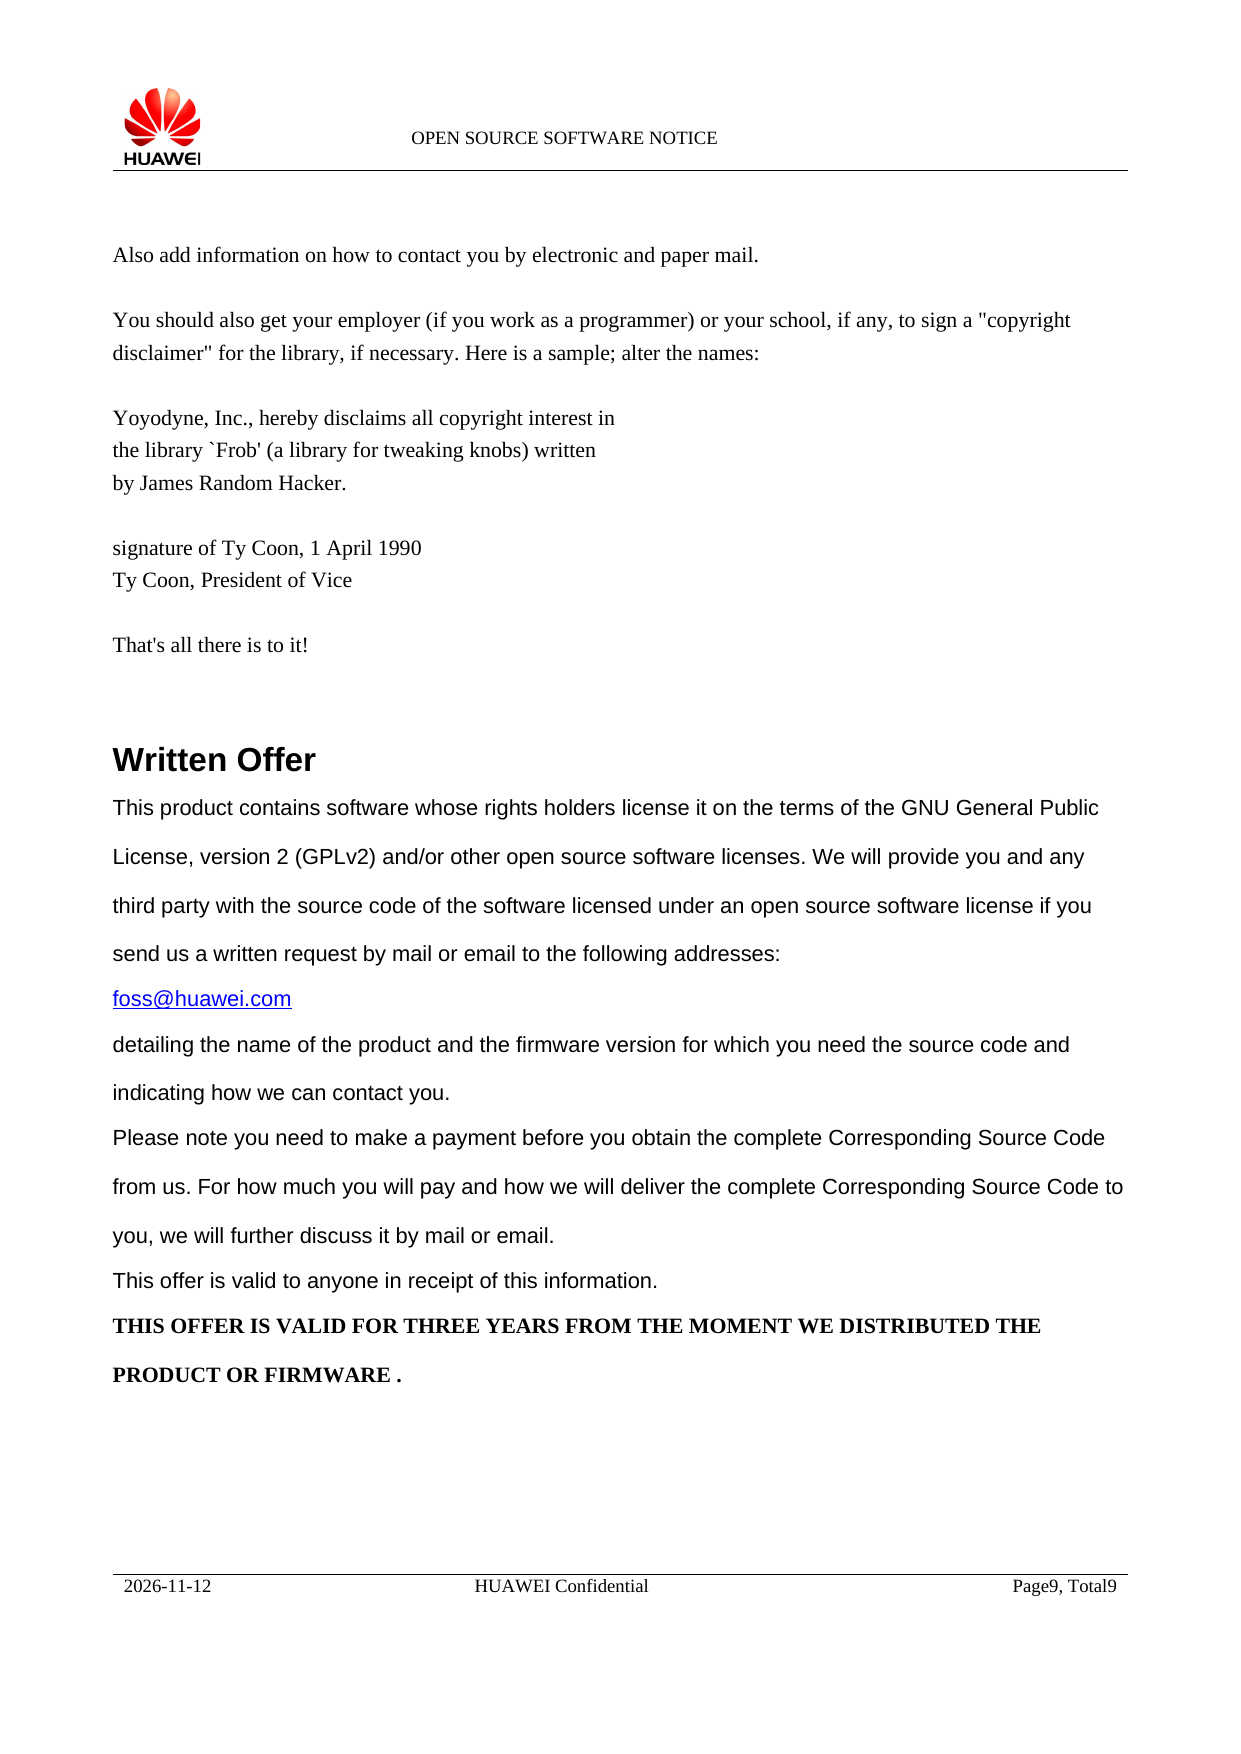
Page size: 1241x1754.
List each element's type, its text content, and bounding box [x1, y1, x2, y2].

text Written Offer [112, 726, 1128, 791]
text This offer is valid for three years from the moment we distributed the product or firmware . [112, 1309, 1128, 1391]
text foss@huawei.com [112, 983, 1128, 1015]
text detailing the name of the product and the firmware version for which you need the source code and indicating how we can contact you. [112, 1028, 1128, 1109]
text This offer is valid to anyone in receipt of this information. [112, 1264, 1128, 1297]
picture [124, 88, 201, 165]
text This product contains software whose rights holders license it on the terms of the GNU General Public License, version 2 (GPLv2) and/or other open source software licenses. We will provide you and any third party with the source code of the software licensed under an open source software license if you send us a written request by mail or email to the following addresses: [112, 791, 1128, 970]
text Please note you need to make a payment before you obtain the complete Corresponding Source Code from us. For how much you will pay and how we will deliver the complete Corresponding Source Code to you, we will further discuss it by mail or email. [112, 1122, 1128, 1252]
